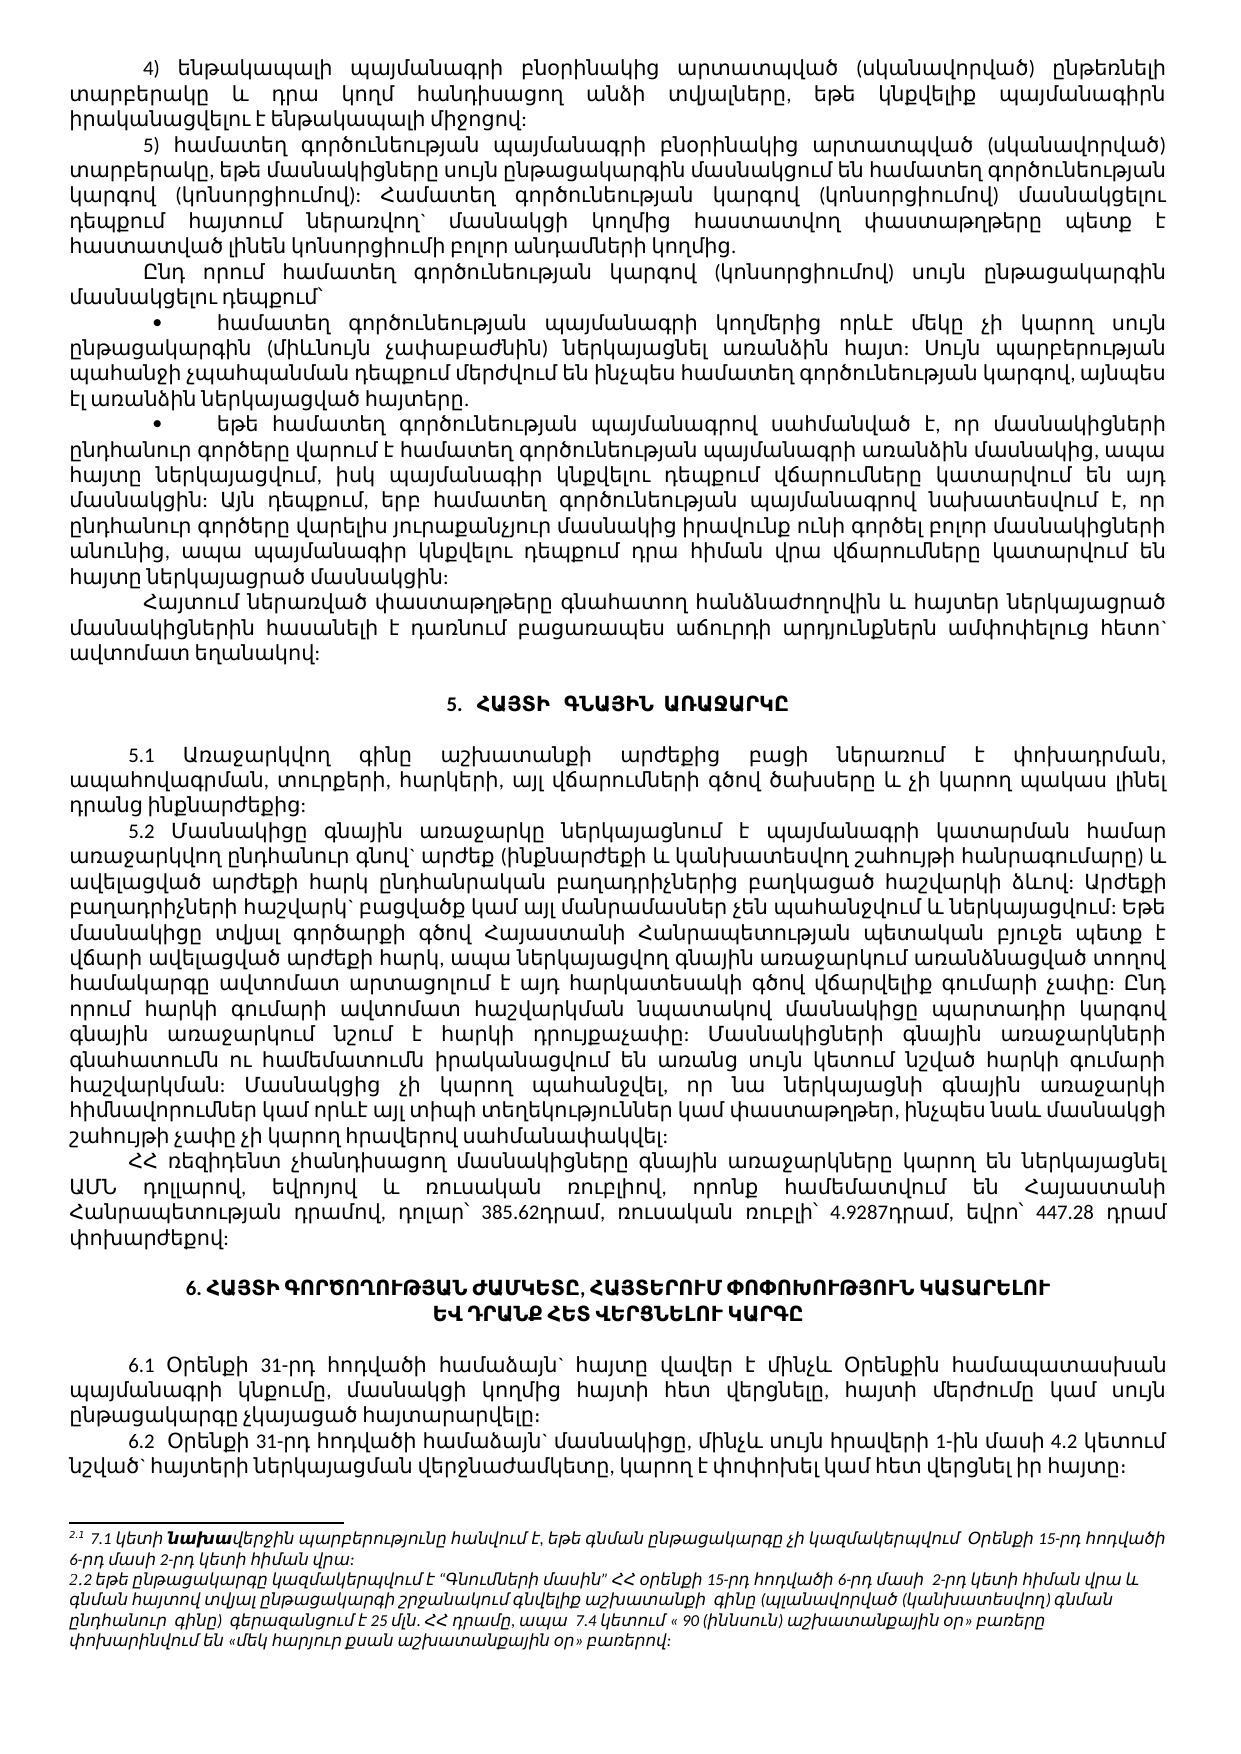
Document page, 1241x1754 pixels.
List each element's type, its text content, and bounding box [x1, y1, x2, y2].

text ԵՎ ԴՐԱՆՔ ՀԵՏ ՎԵՐՑՆԵԼՈՒ ԿԱՐԳԸ [69, 1301, 1167, 1326]
text 5.2 Մասնակիցը գնային առաջարկը ներկայացնում է պայմանագրի կատարման համար առաջարկվող ընդհանուր գնով` արժեք (ինքնարժեքի և կանխատեսվող շահույթի հանրագումարը) և ավելացված արժեքի հարկ ընդհանրական բաղադրիչներից բաղկացած հաշվարկի ձևով: Արժեքի բաղադրիչների հաշվարկ` բացվածք կամ այլ մանրամասներ չեն պահանջվում և ներկայացվում: Եթե մասնակիցը տվյալ գործարքի գծով Հայաստանի Հանրապետության պետական բյուջե պետք է վճարի ավելացված արժեքի հարկ, ապա ներկայացվող գնային առաջարկում առանձնացված տողով համակարգը ավտոմատ արտացոլում է այդ հարկատեսակի գծով վճարվելիք գումարի չափը: Ընդ որում հարկի գումարի ավտոմատ հաշվարկման նպատակով մասնակիցը պարտադիր կարգով գնային առաջարկում նշում է հարկի դրույքաչափը: Մասնակիցների գնային առաջարկների գնահատումն ու համեմատումն իրականացվում են առանց սույն կետում նշված հարկի գումարի հաշվարկման: Մասնակցից չի կարող պահանջվել, որ նա ներկայացնի գնային առաջարկի հիմնավորումներ կամ որևէ այլ տիպի տեղեկություններ կամ փաստաթղթեր, ինչպես նաև մասնակցի շահույթի չափը չի կարող հրավերով սահմանափակվել: [69, 818, 1167, 1148]
text 6.2 Օրենքի 31-րդ հոդվածի համաձայն` մասնակիցը, մինչև սույն հրավերի 1-ին մասի 4.2 կետում նշված` հայտերի ներկայացման վերջնաժամկետը, կարող է փոփոխել կամ հետ վերցնել իր հայտը։ [69, 1428, 1167, 1479]
list համատեղ գործունեության պայմանագրի կողմերից որևէ մեկը չի կարող սույն ընթացակարգին (միևնույն չափաբաժնին) ներկայացնել առանձին հայտ: Սույն պարբերության պահանջի չպահպանման դեպքում մերժվում են ինչպես համատեղ գործունեության կարգով, այնպես էլ առանձին ներկայացված հայտերը. [69, 310, 1167, 411]
text 5.1 Առաջարկվող գինը աշխատանքի արժեքից բացի ներառում է փոխադրման, ապահովագրման, տուրքերի, հարկերի, այլ վճարումների գծով ծախսերը և չի կարող պակաս լինել դրանց ինքնարժեքից: [69, 742, 1167, 818]
list եթե համատեղ գործունեության պայմանագրով սահմանված է, որ մասնակիցների ընդհանուր գործերը վարում է համատեղ գործունեության պայմանագրի առանձին մասնակից, ապա հայտը ներկայացվում, իսկ պայմանագիր կնքվելու դեպքում վճարումները կատարվում են այդ մասնակցին: Այն դեպքում, երբ համատեղ գործունեության պայմանագրով նախատեսվում է, որ ընդհանուր գործերը վարելիս յուրաքանչյուր մասնակից իրավունք ունի գործել բոլոր մասնակիցների անունից, ապա պայմանագիր կնքվելու դեպքում դրա հիման վրա վճարումները կատարվում են հայտը ներկայացրած մասնակցին: [69, 411, 1167, 589]
text 5. ՀԱՅՏԻ ԳՆԱՅԻՆ ԱՌԱՋԱՐԿԸ [69, 691, 1167, 716]
text Հայտում ներառված փաստաթղթերը գնահատող հանձնաժողովին և հայտեր ներկայացրած մասնակիցներին հասանելի է դառնում բացառապես աճուրդի արդյունքներն ամփոփելուց հետո` ավտոմատ եղանակով: [69, 589, 1167, 666]
text Ընդ որում համատեղ գործունեության կարգով (կոնսորցիումով) սույն ընթացակարգին մասնակցելու դեպքում՝ [69, 259, 1167, 310]
text 6. ՀԱՅՏԻ ԳՈՐԾՈՂՈՒԹՅԱՆ ԺԱՄԿԵՏԸ, ՀԱՅՏԵՐՈՒՄ ՓՈՓՈԽՈՒԹՅՈՒՆ ԿԱՏԱՐԵԼՈՒ [69, 1276, 1167, 1301]
text 5) համատեղ գործունեության պայմանագրի բնօրինակից արտատպված (սկանավորված) տարբերակը, եթե մասնակիցները սույն ընթացակարգին մասնակցում են համատեղ գործունեության կարգով (կոնսորցիումով): Համատեղ գործունեության կարգով (կոնսորցիումով) մասնակցելու դեպքում հայտում ներառվող` մասնակցի կողմից հաստատվող փաստաթղթերը պետք է հաստատված լինեն կոնսորցիումի բոլոր անդամների կողմից. [69, 132, 1167, 259]
text ՀՀ ռեզիդենտ չհանդիսացող մասնակիցները գնային առաջարկները կարող են ներկայացնել ԱՄՆ դոլլարով, եվրոյով և ռուսական ռուբլիով, որոնք համեմատվում են Հայաստանի Հանրապետության դրամով, դոլար՝ 385.62դրամ, ռուսական ռուբլի՝ 4.9287դրամ, եվրո՝ 447.28 դրամ փոխարժեքով: [69, 1148, 1167, 1250]
text 6.1 Օրենքի 31-րդ հոդվածի համաձայն` հայտը վավեր է մինչև Օրենքին համապատասխան պայմանագրի կնքումը, մասնակցի կողմից հայտի հետ վերցնելը, հայտի մերժումը կամ սույն ընթացակարգը չկայացած հայտարարվելը։ [69, 1352, 1167, 1428]
text 4) ենթակապալի պայմանագրի բնօրինակից արտատպված (սկանավորված) ընթեռնելի տարբերակը և դրա կողմ հանդիսացող անձի տվյալները, եթե կնքվելիք պայմանագիրն իրականացվելու է ենթակապալի միջոցով: [69, 56, 1167, 132]
